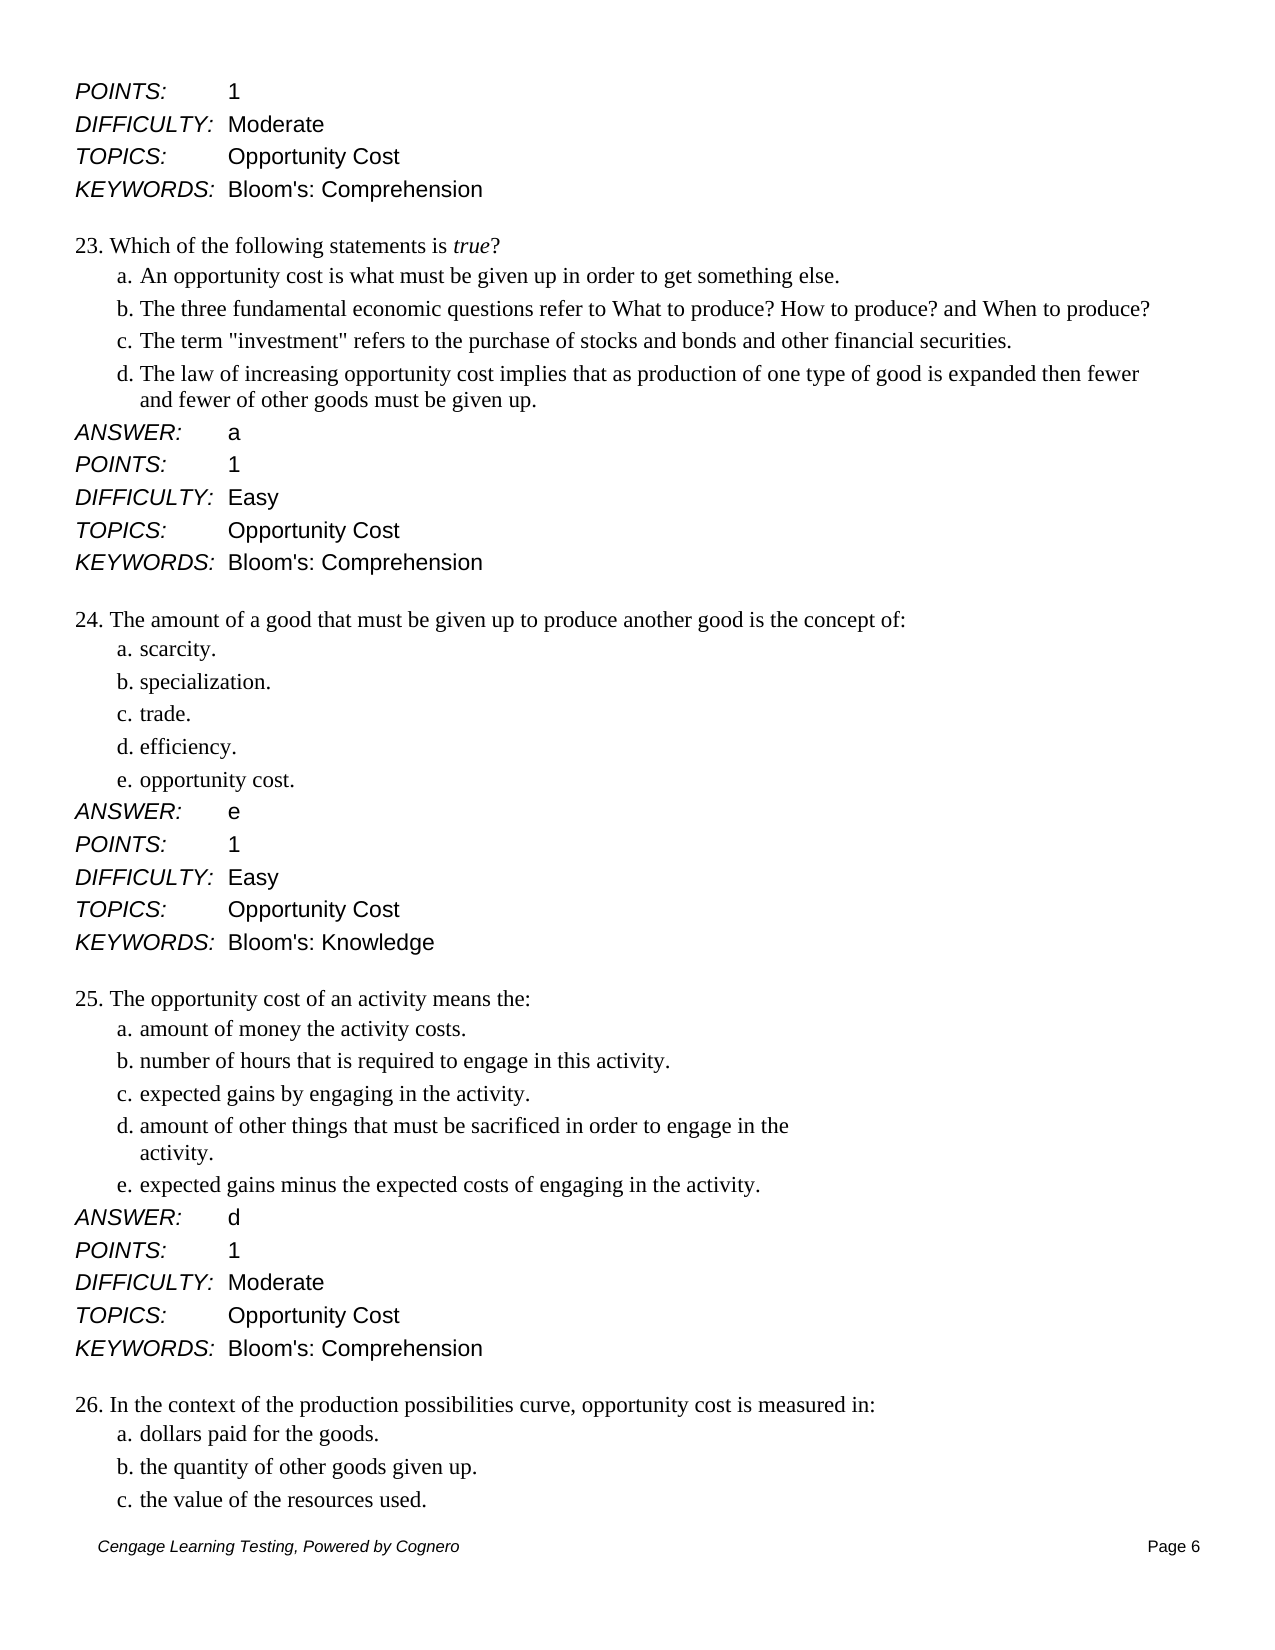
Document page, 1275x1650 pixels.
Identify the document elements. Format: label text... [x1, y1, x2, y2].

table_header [75, 75, 1200, 206]
table_header 23. Which of the following statements is true? [75, 259, 1200, 579]
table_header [75, 1417, 1200, 1515]
table_header 24. The amount of a good that must be given up to produce another good is the concept of: [75, 632, 1200, 958]
table_header 25. The opportunity cost of an activity means the: [75, 1012, 1200, 1364]
